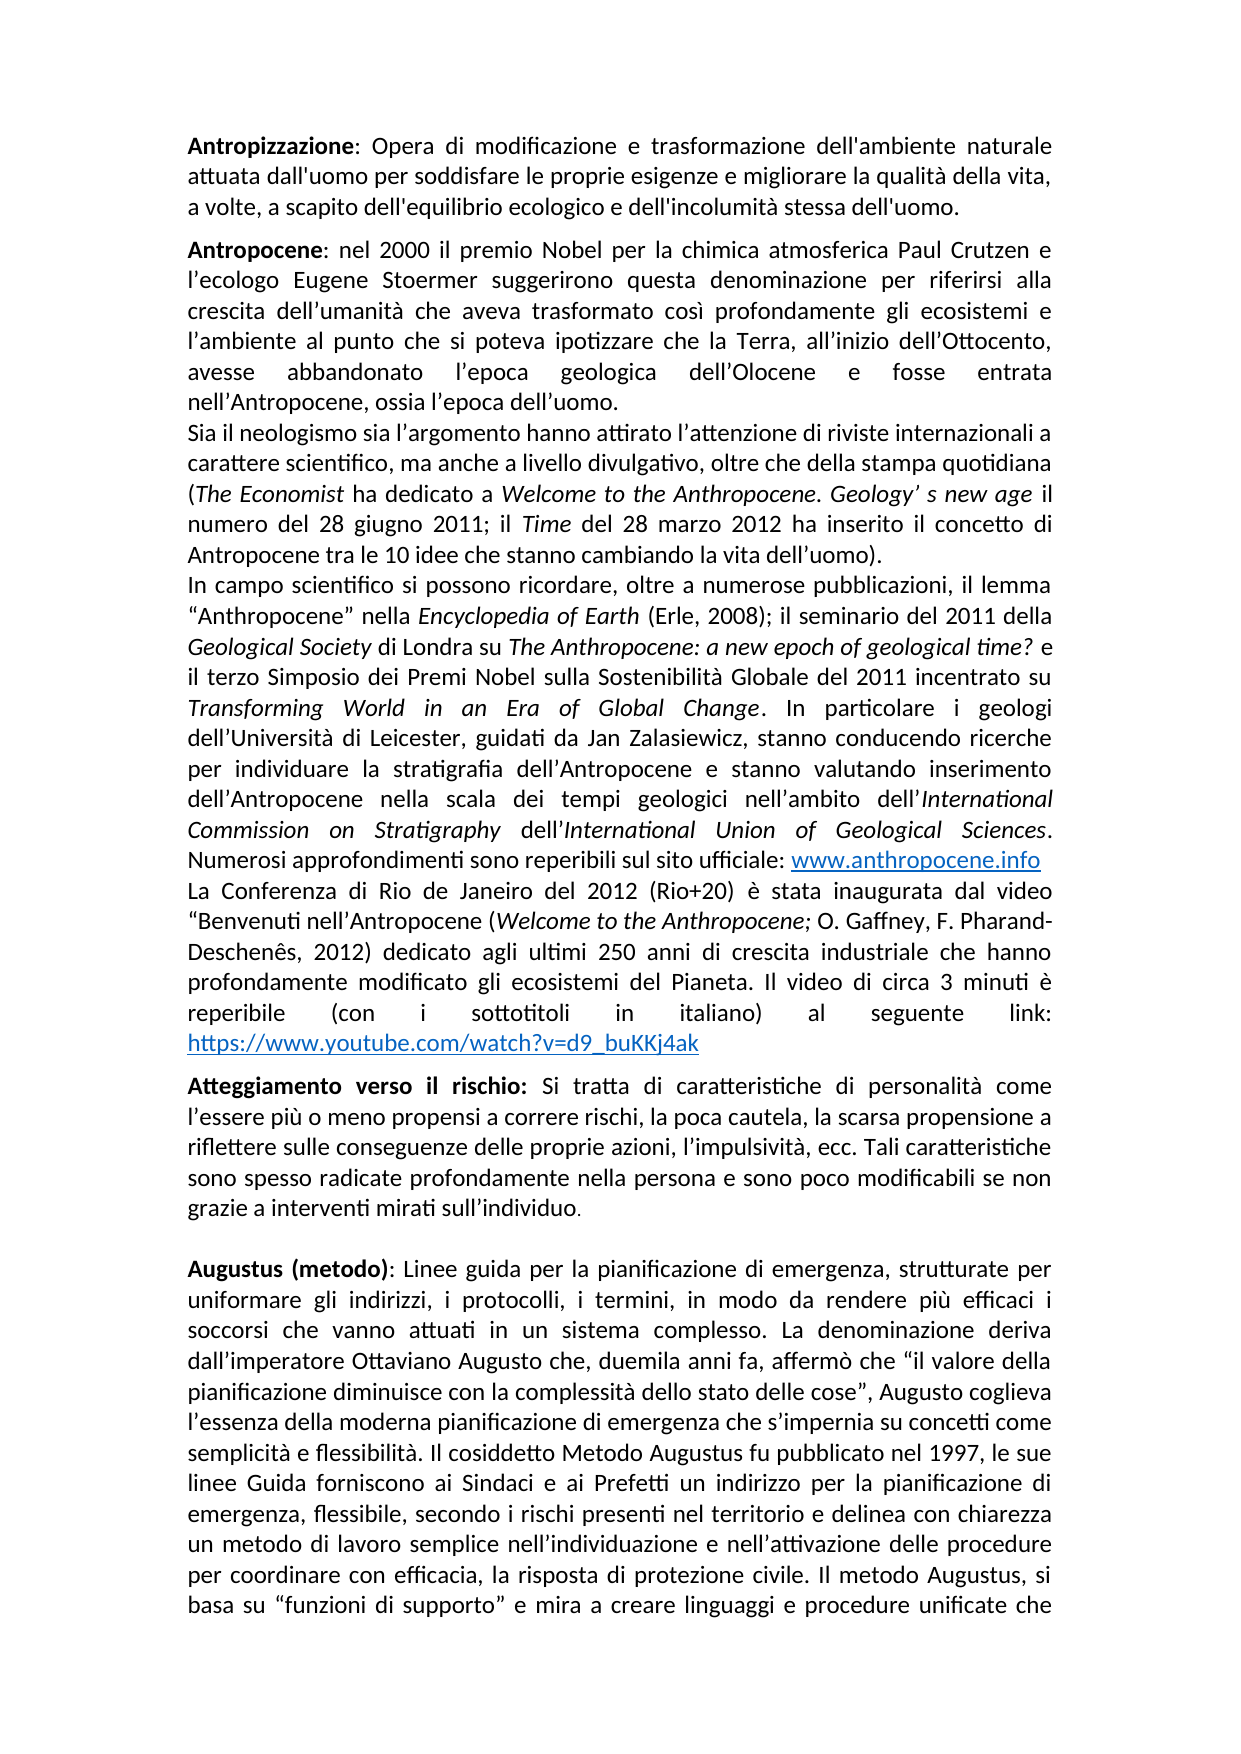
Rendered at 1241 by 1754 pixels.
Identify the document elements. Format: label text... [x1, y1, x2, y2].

text Atteggiamento verso il rischio: Si tratta di caratteristiche di personalità come l’essere più o meno propensi a correre rischi, la poca cautela, la scarsa propensione a riflettere sulle conseguenze delle proprie azioni, l’impulsività, ecc. Tali caratteristiche sono spesso radicate profondamente nella persona e sono poco modificabili se non grazie a interventi mirati sull’individuo. [187, 1071, 1053, 1223]
text La Conferenza di Rio de Janeiro del 2012 (Rio+20) è stata inaugurata dal video “Benvenuti nell’Antropocene (Welcome to the Anthropocene; O. Gaffney, F. Pharand-Deschenês, 2012) dedicato agli ultimi 250 anni di crescita industriale che hanno profondamente modificato gli ecosistemi del Pianeta. Il video di circa 3 minuti è reperibile (con i sottotitoli in italiano) al seguente link: https://www.youtube.com/watch?v=d9_buKKj4ak [187, 875, 1053, 1058]
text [187, 1254, 1053, 1620]
text Antropocene: nel 2000 il premio Nobel per la chimica atmosferica Paul Crutzen e l’ecologo Eugene Stoermer suggerirono questa denominazione per riferirsi alla crescita dell’umanità che aveva trasformato così profondamente gli ecosistemi e l’ambiente al punto che si poteva ipotizzare che la Terra, all’inizio dell’Ottocento, avesse abbandonato l’epoca geologica dell’Olocene e fosse entrata nell’Antropocene, ossia l’epoca dell’uomo. [187, 234, 1053, 417]
text Antropizzazione: Opera di modificazione e trasformazione dell'ambiente naturale attuata dall'uomo per soddisfare le proprie esigenze e migliorare la qualità della vita, a volte, a scapito dell'equilibrio ecologico e dell'incolumità stessa dell'uomo. [187, 130, 1053, 221]
text In campo scientifico si possono ricordare, oltre a numerose pubblicazioni, il lemma “Anthropocene” nella Encyclopedia of Earth (Erle, 2008); il seminario del 2011 della Geological Society di Londra su The Anthropocene: a new epoch of geological time? e il terzo Simposio dei Premi Nobel sulla Sostenibilità Globale del 2011 incentrato su Transforming World in an Era of Global Change. In particolare i geologi dell’Università di Leicester, guidati da Jan Zalasiewicz, stanno conducendo ricerche per individuare la stratigrafia dell’Antropocene e stanno valutando inserimento dell’Antropocene nella scala dei tempi geologici nell’ambito dell’International Commission on Stratigraphy dell’International Union of Geological Sciences. Numerosi approfondimenti sono reperibili sul sito ufficiale: www.anthropocene.info [187, 570, 1053, 875]
text Sia il neologismo sia l’argomento hanno attirato l’attenzione di riviste internazionali a carattere scientifico, ma anche a livello divulgativo, oltre che della stampa quotidiana (The Economist ha dedicato a Welcome to the Anthropocene. Geology’ s new age il numero del 28 giugno 2011; il Time del 28 marzo 2012 ha inserito il concetto di Antropocene tra le 10 idee che stanno cambiando la vita dell’uomo). [187, 417, 1053, 570]
